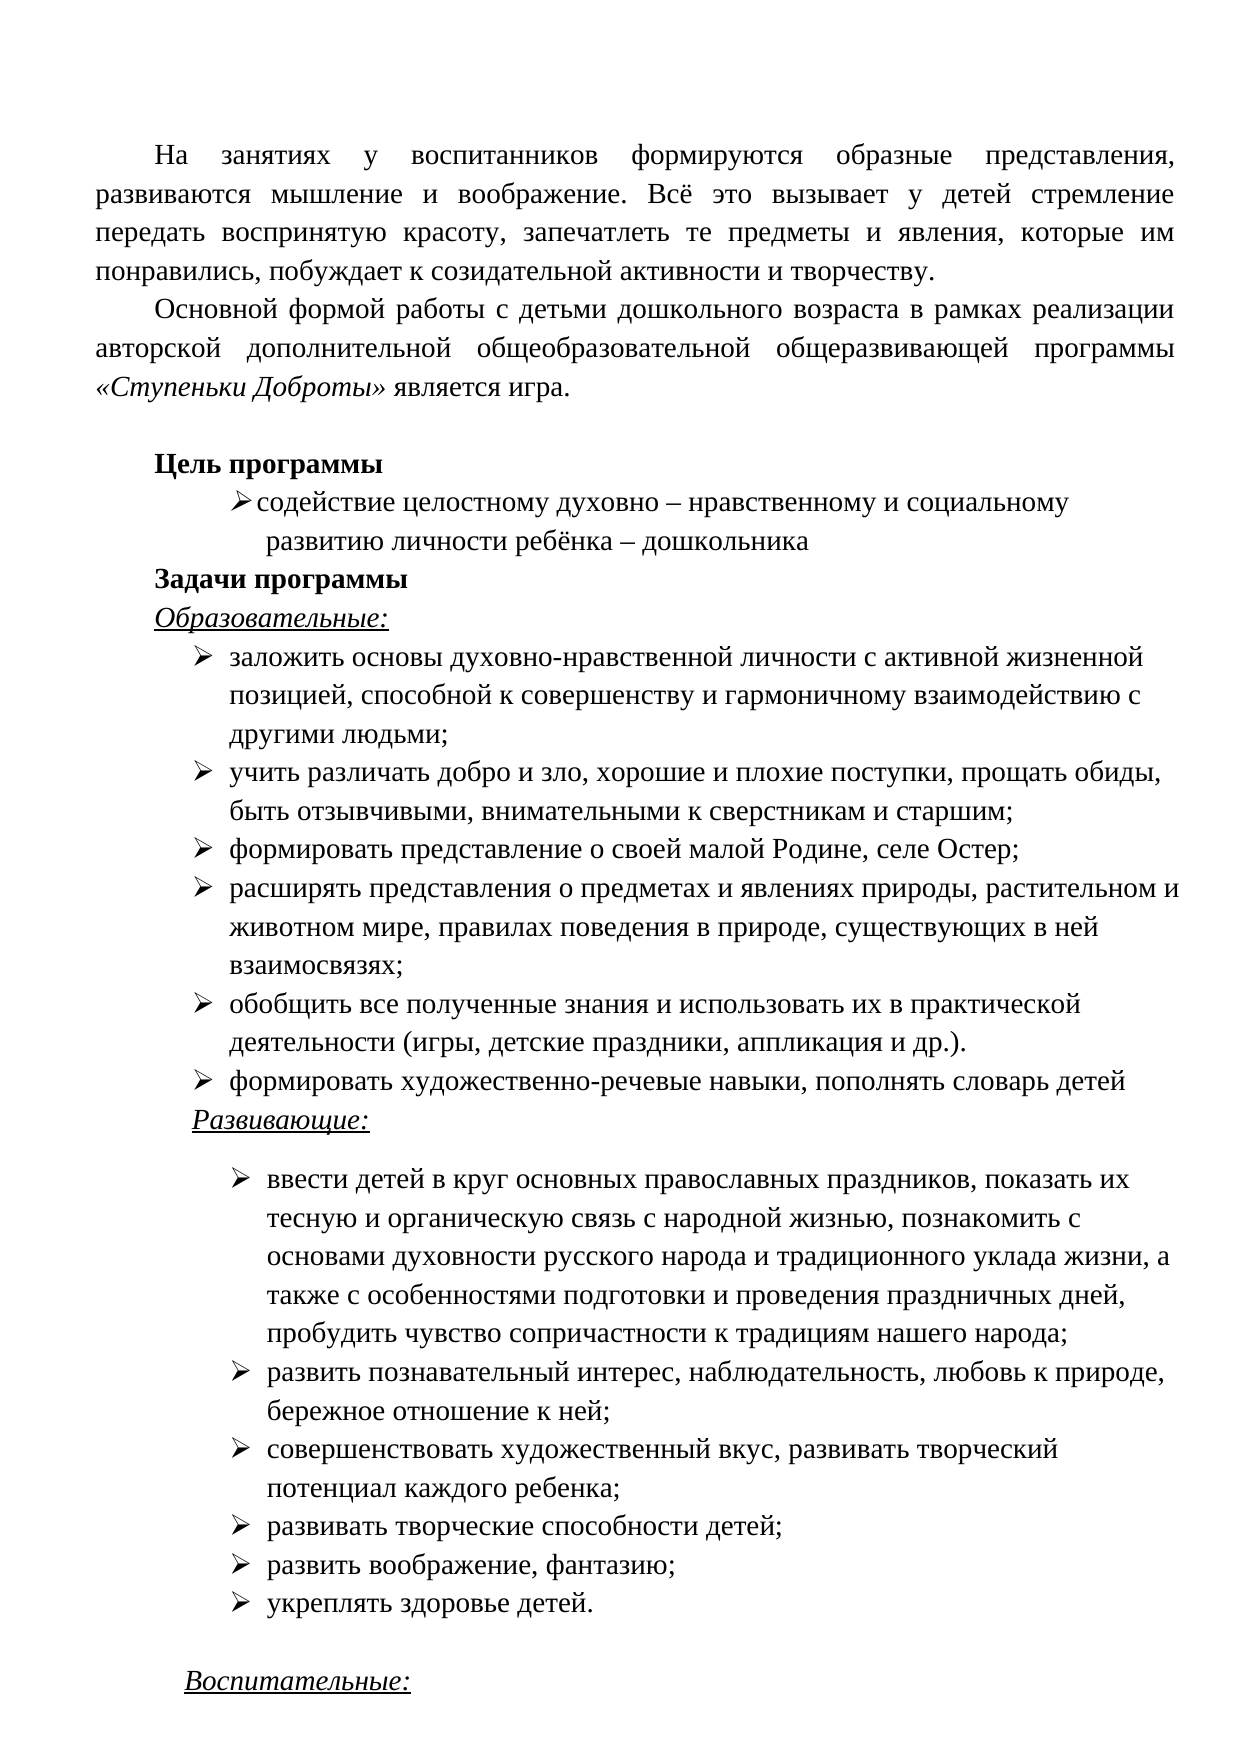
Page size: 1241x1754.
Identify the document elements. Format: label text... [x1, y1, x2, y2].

list расширять представления о предметах и явлениях природы, растительном и животном мире, правилах поведения в природе, существующих в ней взаимосвязях; [192, 870, 1211, 981]
list укреплять здоровье детей. [229, 1586, 1176, 1619]
list развить познавательный интерес, наблюдательность, любовь к природе, бережное отношение к ней; [229, 1354, 1211, 1426]
text Развивающие: [192, 1102, 1211, 1135]
text Воспитательные: [184, 1663, 1176, 1696]
text На занятиях у воспитанников формируются образные представления, развиваются мышление и воображение. Всё это вызывает у детей стремление передать воспринятую красоту, запечатлеть те предметы и явления, которые им понравились, побуждает к созидательной активности и творчеству. [95, 137, 1176, 287]
list учить различать добро и зло, хорошие и плохие поступки, прощать обиды, быть отзывчивыми, внимательными к сверстникам и старшим; [192, 754, 1176, 827]
list формировать художественно-речевые навыки, пополнять словарь детей [192, 1063, 1211, 1097]
list обобщить все полученные знания и использовать их в практической деятельности (игры, детские праздники, аппликация и др.). [192, 986, 1211, 1058]
list ввести детей в круг основных православных праздников, показать их тесную и органическую связь с народной жизнью, познакомить с основами духовности русского народа и традиционного уклада жизни, а также с особенностями подготовки и проведения праздничных дней, пробудить чувство сопричастности к традициям нашего народа; [229, 1161, 1176, 1349]
text Задачи программы [95, 562, 1211, 595]
text Образовательные: [95, 600, 1211, 634]
list совершенствовать художественный вкус, развивать творческий потенциал каждого ребенка; [229, 1431, 1176, 1503]
list формировать представление о своей малой Родине, селе Остер; [192, 832, 1211, 865]
list содействие целостному духовно – нравственному и социальному развитию личности ребёнка – дошкольника [228, 484, 1136, 557]
text Основной формой работы с детьми дошкольного возраста в рамках реализации авторской дополнительной общеобразовательной общеразвивающей программы «Ступеньки Доброты» является игра. [95, 292, 1176, 402]
text Цель программы [154, 446, 1136, 479]
list развивать творческие способности детей; [229, 1508, 1176, 1542]
list заложить основы духовно-нравственной личности с активной жизненной позицией, способной к совершенству и гармоничному взаимодействию с другими людьми; [192, 639, 1176, 749]
list развить воображение, фантазию; [229, 1547, 1176, 1581]
